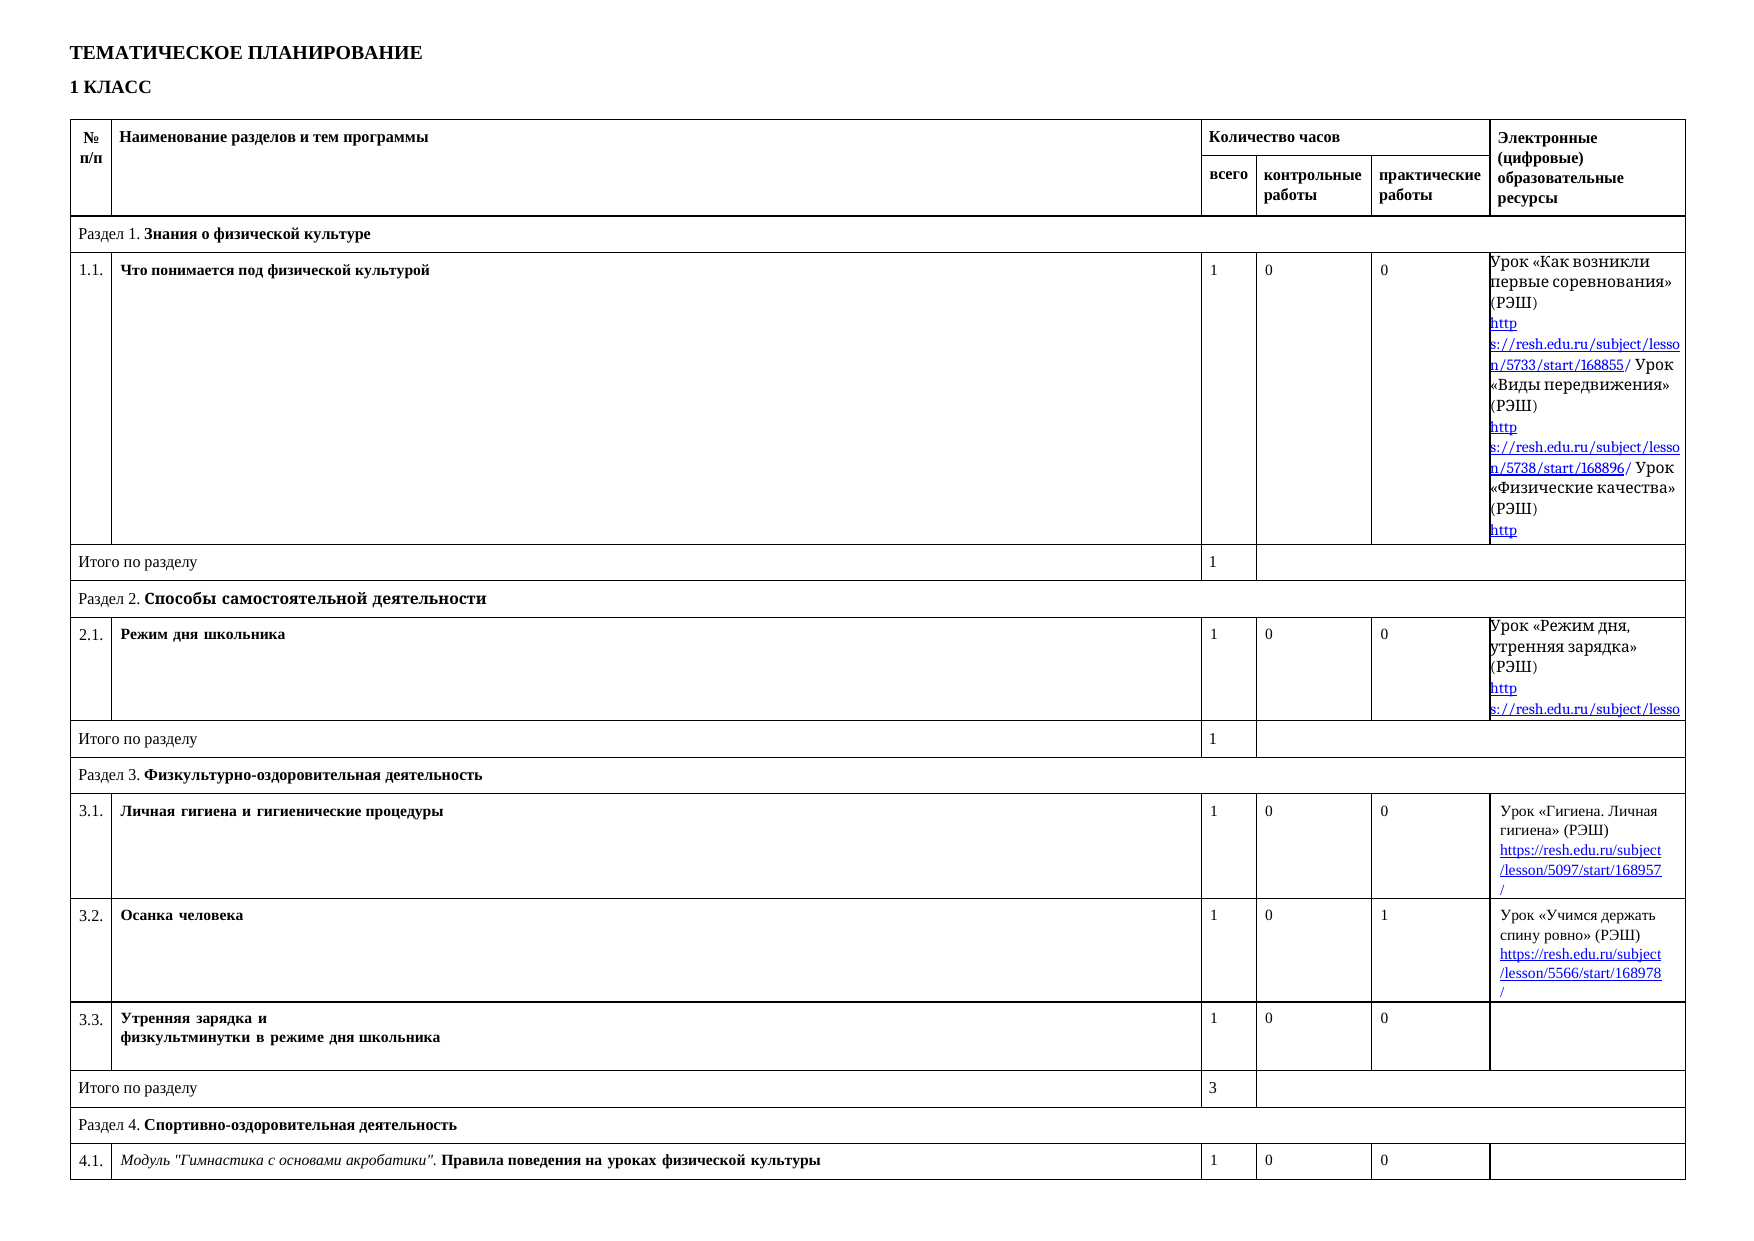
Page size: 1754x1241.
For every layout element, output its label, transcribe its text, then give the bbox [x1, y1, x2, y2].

table_cell Осанка человека [112, 899, 1201, 1001]
table_cell Итого по разделу [71, 721, 1201, 757]
table_cell 2.1. [71, 618, 111, 720]
table_cell 0 [1257, 1003, 1371, 1070]
table_cell Раздел 1. Знания о физической культуре [71, 217, 1685, 252]
table_cell 1 [1202, 545, 1256, 580]
table_cell 1 [1202, 721, 1256, 757]
table_cell Итого по разделу [71, 1071, 1201, 1107]
table_cell Что понимается под физической культурой [112, 253, 1201, 544]
table_cell [1491, 1144, 1685, 1179]
table_cell Раздел 4. Спортивно-оздоровительная деятельность [71, 1108, 1685, 1143]
table_cell 0 [1257, 899, 1371, 1001]
table_cell Урок «Учимся держать спину ровно» (РЭШ) https://resh.edu.ru/subject/lesson/5566/start/168978/ [1491, 899, 1685, 1001]
table_cell 0 [1372, 794, 1489, 898]
table_cell практические работы [1372, 156, 1489, 215]
table_cell 1 [1372, 899, 1489, 1001]
table_cell Режим дня школьника [112, 618, 1201, 720]
table_cell 0 [1372, 253, 1489, 544]
table_cell Утренняя зарядка и физкультминутки в режиме дня школьника [112, 1003, 1201, 1070]
table_cell [1257, 721, 1685, 757]
table_cell всего [1202, 156, 1256, 215]
table_cell 1 [1202, 1003, 1256, 1070]
table_cell 1 [1202, 618, 1256, 720]
table_cell Модуль "Гимнастика с основами акробатики". Правила поведения на уроках физической культуры [112, 1144, 1201, 1179]
table_cell 1.1. [71, 253, 111, 544]
table_cell 3.2. [71, 899, 111, 1001]
table_header Количество часов [1202, 120, 1489, 155]
table_cell 1 [1202, 253, 1256, 544]
table_cell 0 [1257, 794, 1371, 898]
table_cell 0 [1257, 618, 1371, 720]
table_cell Урок «Режим дня, утренняя зарядка» (РЭШ) https://resh.edu.ru/subject/lesson/5736/start/168916/ [1491, 618, 1685, 720]
table_header Наименование разделов и тем программы [112, 120, 1201, 215]
table_cell 3 [1202, 1071, 1256, 1107]
table_cell 1 [1202, 1144, 1256, 1179]
table_cell 3.3. [71, 1003, 111, 1070]
table_cell 0 [1257, 1144, 1371, 1179]
table_header Электронные (цифровые) образовательные ресурсы [1491, 120, 1685, 215]
table_cell [1257, 1071, 1685, 1107]
table_cell 1 [1202, 794, 1256, 898]
table_cell 0 [1372, 618, 1489, 720]
table_cell Урок «Гигиена. Личная гигиена» (РЭШ) https://resh.edu.ru/subject/lesson/5097/start/168957/ [1491, 794, 1685, 898]
table_cell 3.1. [71, 794, 111, 898]
text ТЕМАТИЧЕСКОЕ ПЛАНИРОВАНИЕ 1 КЛАСС [69, 41, 442, 98]
table_cell 0 [1372, 1144, 1489, 1179]
table_cell Раздел 3. Физкультурно-оздоровительная деятельность [71, 758, 1685, 793]
table_cell 0 [1257, 253, 1371, 544]
table_cell Итого по разделу [71, 545, 1201, 580]
table_cell Раздел 2. Способы самостоятельной деятельности [71, 581, 1685, 617]
table_cell 1 [1202, 899, 1256, 1001]
table_cell контрольные работы [1257, 156, 1371, 215]
table_cell Личная гигиена и гигиенические процедуры [112, 794, 1201, 898]
table_cell 0 [1372, 1003, 1489, 1070]
table_cell Урок «Как возникли первые соревнования» (РЭШ) https://resh.edu.ru/subject/lesson/5733/start/168855/ Урок «Виды передвижения» (РЭШ) https://resh.edu.ru/subject/lesson/5738/start/168896/ Урок «Физические качества» (РЭШ) https://resh.edu.ru/subject/lesson/4185/start/168937/ [1491, 253, 1685, 544]
table_cell 4.1. [71, 1144, 111, 1179]
table_header № п/п [71, 120, 111, 215]
table_cell [1257, 545, 1685, 580]
table_cell [1491, 1003, 1685, 1070]
